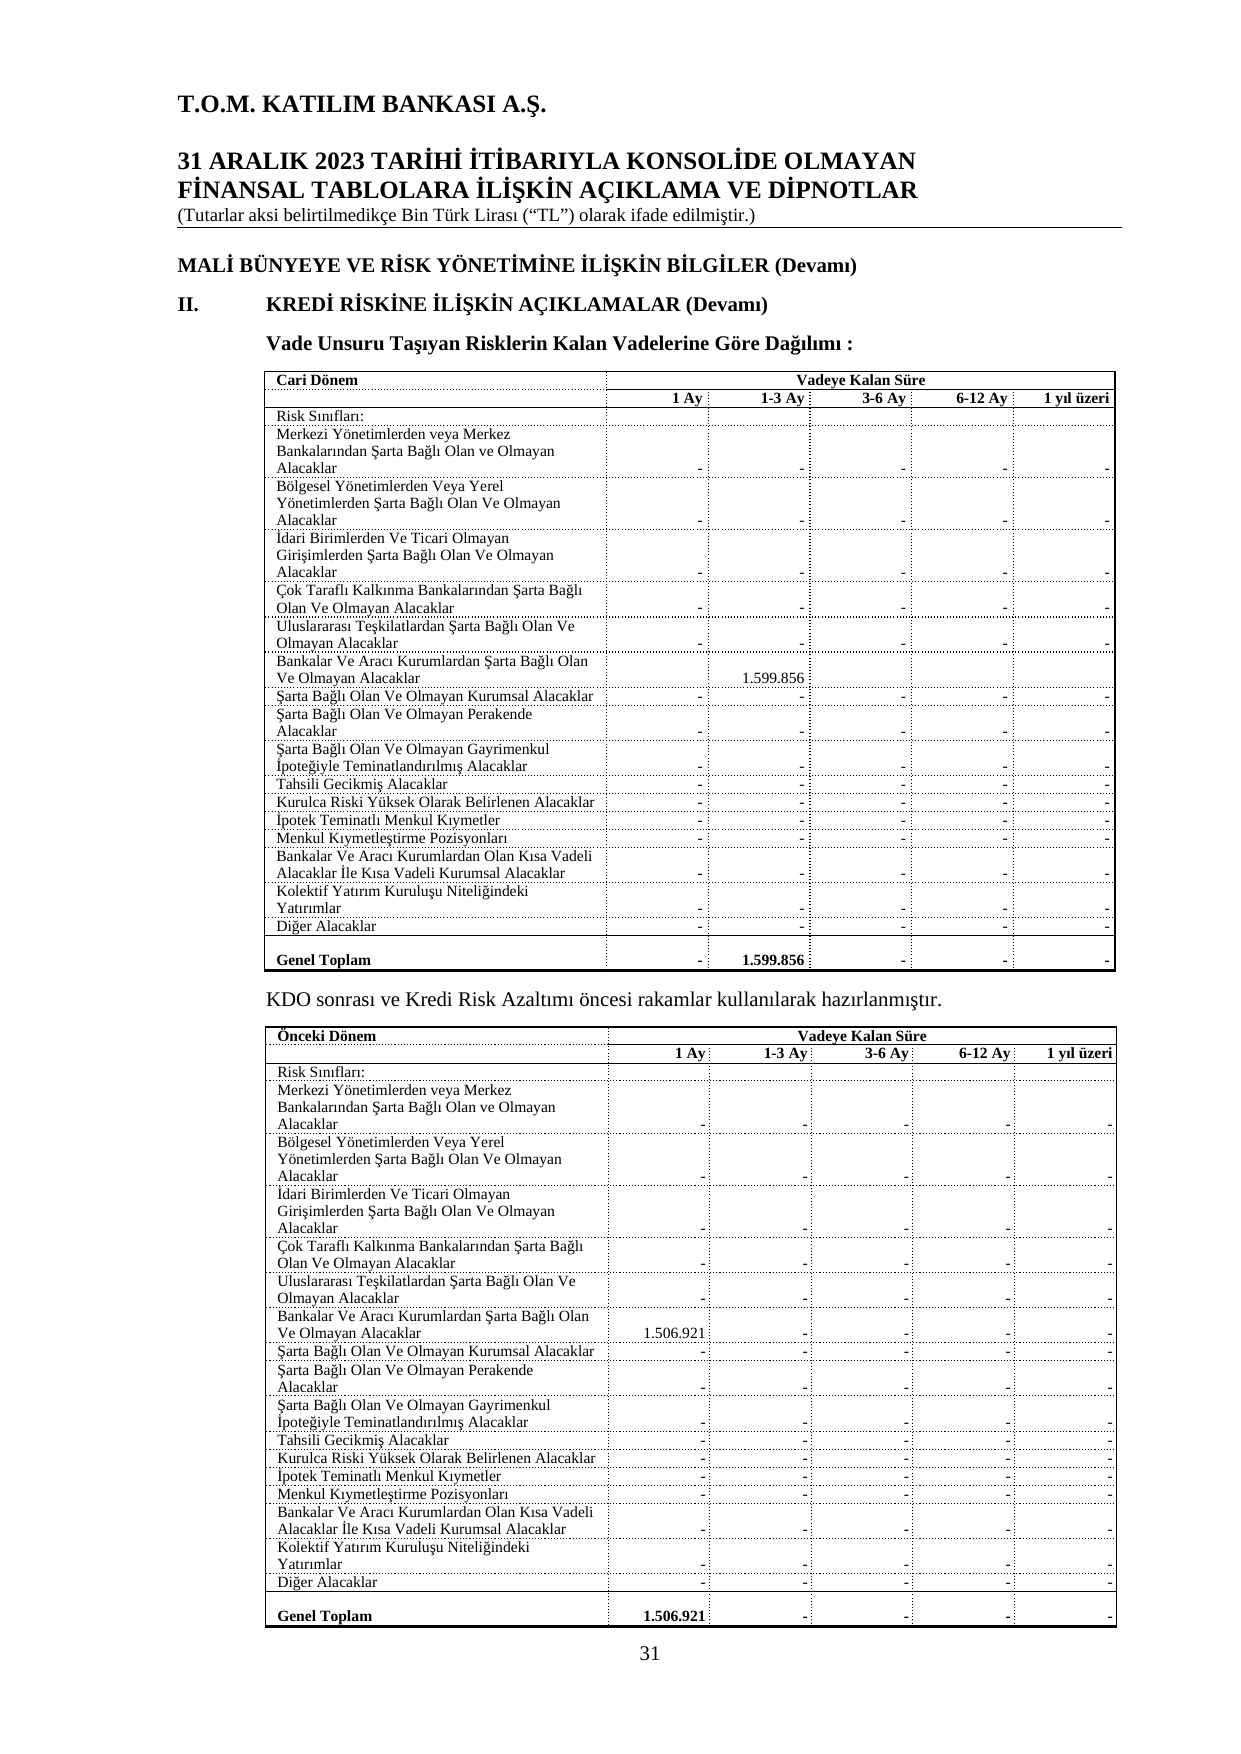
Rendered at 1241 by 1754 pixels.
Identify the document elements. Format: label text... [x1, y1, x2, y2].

text II. KREDİ RİSKİNE İLİŞKİN AÇIKLAMALAR (Devamı) [177, 293, 1122, 316]
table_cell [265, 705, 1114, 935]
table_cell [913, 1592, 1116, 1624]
text MALİ BÜNYEYE VE RİSK YÖNETİMİNE İLİŞKİN BİLGİLER (Devamı) [177, 255, 1122, 277]
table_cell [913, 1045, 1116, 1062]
text Vade Unsuru Taşıyan Risklerin Kalan Vadelerine Göre Dağılımı : [266, 332, 1122, 355]
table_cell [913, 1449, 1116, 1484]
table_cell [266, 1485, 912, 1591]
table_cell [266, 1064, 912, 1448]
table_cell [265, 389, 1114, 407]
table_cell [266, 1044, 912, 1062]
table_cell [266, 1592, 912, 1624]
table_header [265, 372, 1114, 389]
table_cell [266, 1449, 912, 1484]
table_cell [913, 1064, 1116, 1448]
text KDO sonrası ve Kredi Risk Azaltımı öncesi rakamlar kullanılarak hazırlanmıştır. [266, 988, 1122, 1011]
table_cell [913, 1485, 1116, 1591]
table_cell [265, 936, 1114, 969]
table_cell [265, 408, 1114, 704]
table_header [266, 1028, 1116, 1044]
